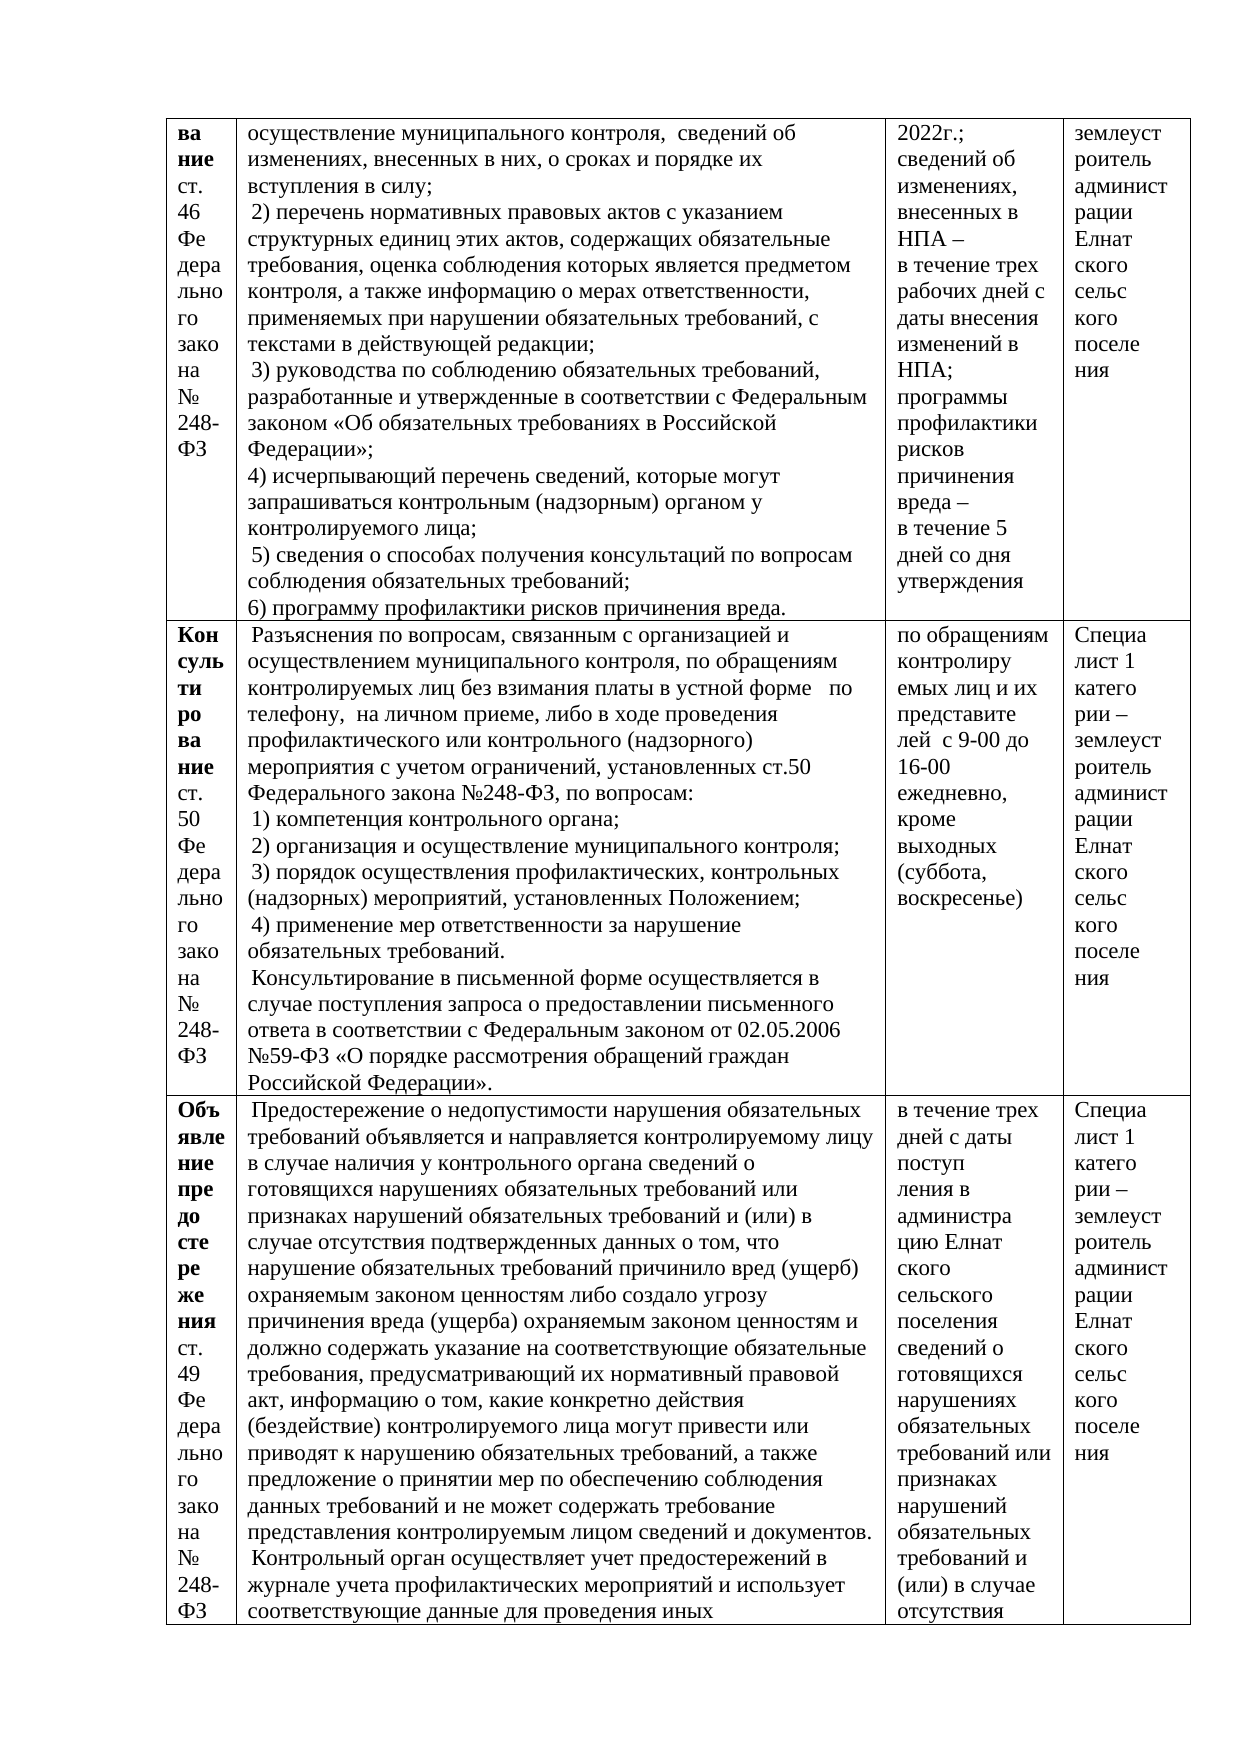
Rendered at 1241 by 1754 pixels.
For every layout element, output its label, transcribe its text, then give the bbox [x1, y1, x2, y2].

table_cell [167, 1096, 236, 1623]
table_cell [1064, 119, 1190, 620]
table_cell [1064, 1096, 1190, 1623]
table_cell Специа лист 1 катего рии – землеуст роитель админист рации Елнат ского сельс кого поселе ния [1064, 621, 1190, 1095]
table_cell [886, 1096, 1063, 1623]
table_cell Разъяснения по вопросам, связанным с организацией и осуществлением муниципального контроля, по обращениям контролируемых лиц без взимания платы в устной форме по телефону, на личном приеме, либо в ходе проведения профилактического или контрольного (надзорного) мероприятия с учетом ограничений, установленных ст.50 Федерального закона №248-ФЗ, по вопросам: 1) компетенция контрольного органа; 2) организация и осуществление муниципального контроля; 3) порядок осуществления профилактических, контрольных (надзорных) мероприятий, установленных Положением; 4) применение мер ответственности за нарушение обязательных требований. Консультирование в письменной форме осуществляется в случае поступления запроса о предоставлении письменного ответа в соответствии с Федеральным законом от 02.05.2006 №59-ФЗ «О порядке рассмотрения обращений граждан Российской Федерации». [237, 621, 885, 1095]
table_cell по обращениям контролиру емых лиц и их представите лей с 9-00 до 16-00 ежедневно, кроме выходных (суббота, воскресенье) [886, 621, 1063, 1095]
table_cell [237, 119, 885, 620]
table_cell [167, 119, 236, 620]
table_cell Консульти ро ва ние ст. 50 Фе дерального закона № 248-ФЗ [167, 621, 236, 1095]
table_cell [886, 119, 1063, 620]
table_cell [237, 1096, 885, 1623]
